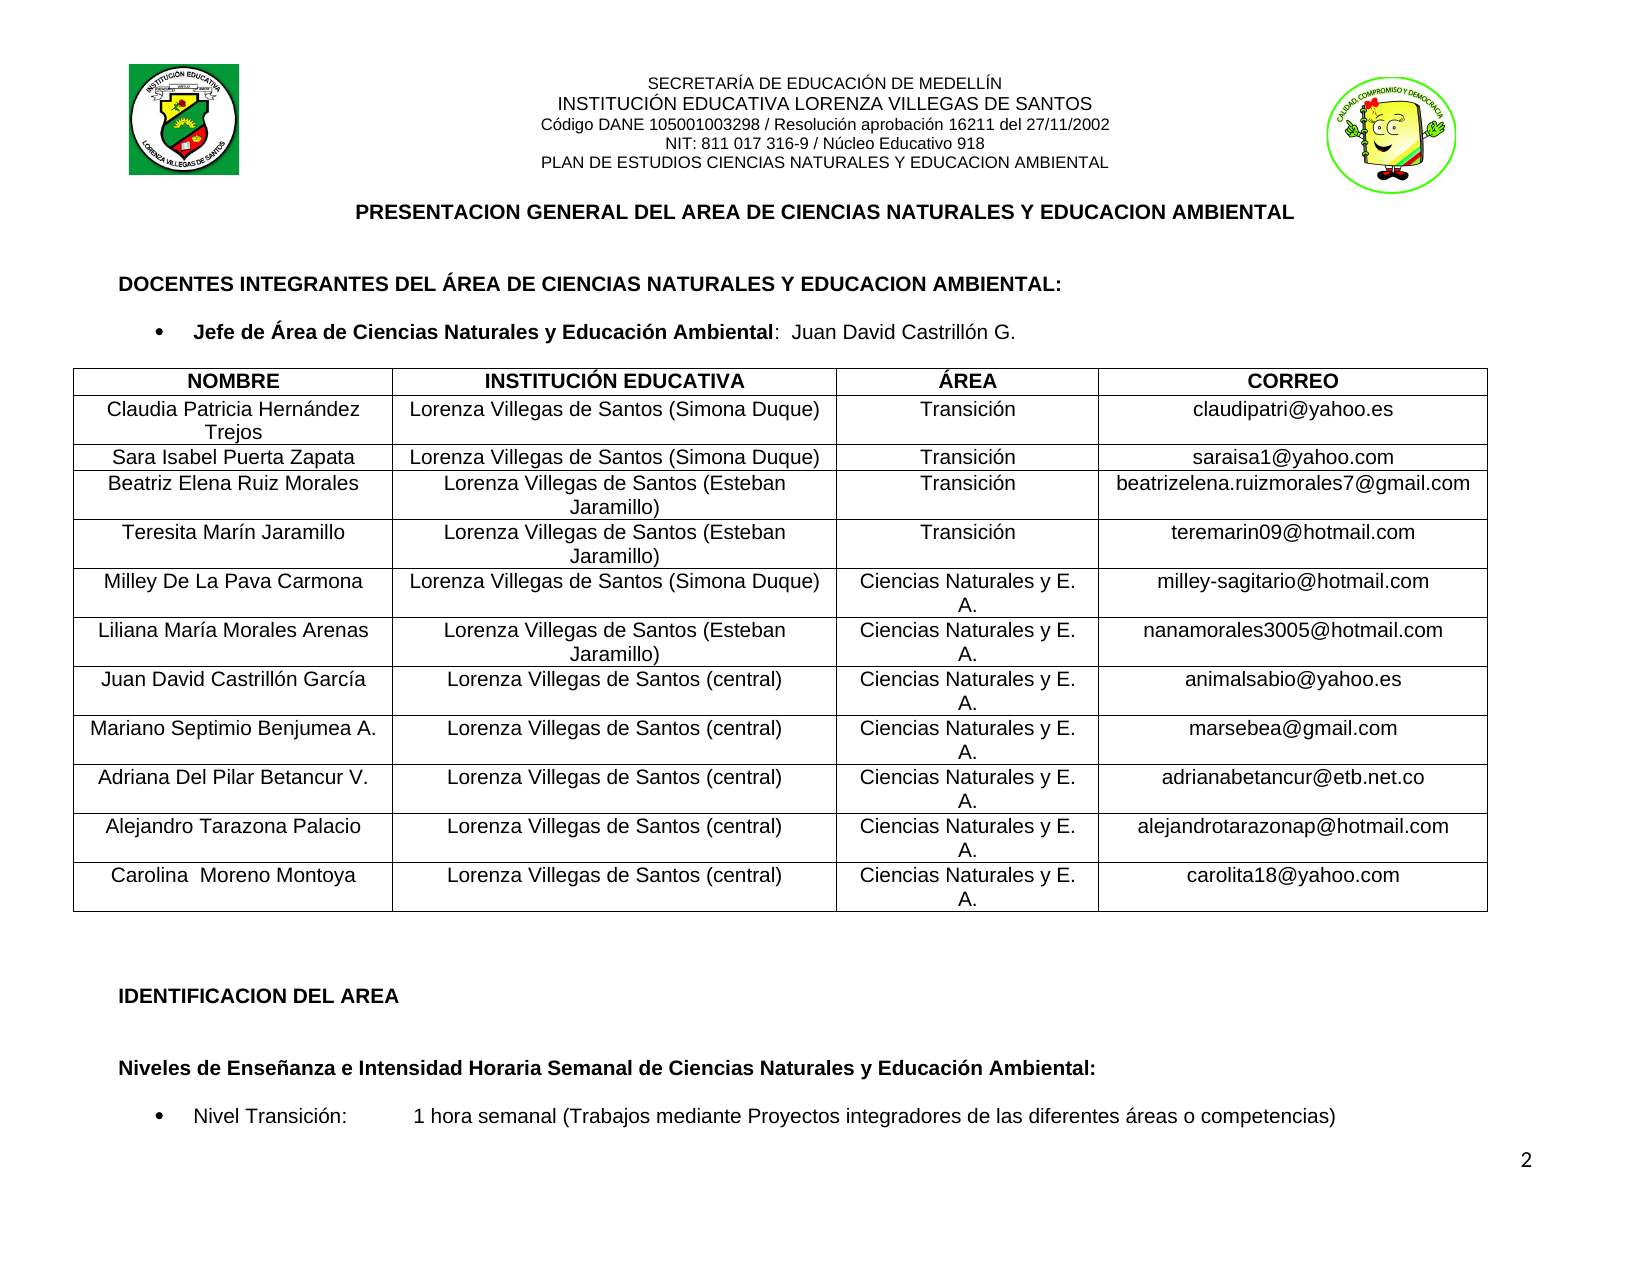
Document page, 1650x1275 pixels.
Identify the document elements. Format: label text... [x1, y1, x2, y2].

picture [128, 64, 240, 175]
table_cell Lorenza Villegas de Santos (central) [393, 716, 836, 764]
table_cell Sara Isabel Puerta Zapata [74, 445, 392, 470]
table_cell Lorenza Villegas de Santos (central) [393, 814, 836, 862]
picture [1326, 77, 1457, 194]
table_cell Alejandro Tarazona Palacio [74, 814, 392, 862]
table_cell Lorenza Villegas de Santos (Simona Duque) [393, 445, 836, 470]
table_cell Milley De La Pava Carmona [74, 569, 392, 617]
table_cell claudipatri@yahoo.es [1099, 396, 1487, 444]
table_cell Lorenza Villegas de Santos (Simona Duque) [393, 569, 836, 617]
table_cell Ciencias Naturales y E. A. [837, 716, 1098, 764]
table_cell Teresita Marín Jaramillo [74, 520, 392, 568]
table_cell Transición [837, 471, 1098, 519]
table_cell animalsabio@yahoo.es [1099, 667, 1487, 715]
table_cell Claudia Patricia Hernández Trejos [74, 396, 392, 444]
table_cell beatrizelena.ruizmorales7@gmail.com [1099, 471, 1487, 519]
table_cell Ciencias Naturales y E. A. [837, 667, 1098, 715]
table_cell carolita18@yahoo.com [1099, 863, 1487, 911]
table_header INSTITUCIÓN EDUCATIVA [393, 369, 836, 395]
table_cell Transición [837, 520, 1098, 568]
table_cell marsebea@gmail.com [1099, 716, 1487, 764]
table_cell nanamorales3005@hotmail.com [1099, 618, 1487, 666]
text DOCENTES INTEGRANTES DEL ÁREA DE CIENCIAS NATURALES Y EDUCACION AMBIENTAL: [118, 272, 1532, 296]
list Jefe de Área de Ciencias Naturales y Educación Ambiental: Juan David Castrillón G. [156, 320, 1532, 344]
table_cell milley-sagitario@hotmail.com [1099, 569, 1487, 617]
text Niveles de Enseñanza e Intensidad Horaria Semanal de Ciencias Naturales y Educación Ambiental: [118, 1056, 1532, 1079]
table_cell Liliana María Morales Arenas [74, 618, 392, 666]
table_cell Ciencias Naturales y E. A. [837, 569, 1098, 617]
table_cell Ciencias Naturales y E. A. [837, 765, 1098, 813]
text PRESENTACION GENERAL DEL AREA DE CIENCIAS NATURALES Y EDUCACION AMBIENTAL [118, 200, 1532, 224]
table_cell Juan David Castrillón García [74, 667, 392, 715]
table_cell Lorenza Villegas de Santos (central) [393, 765, 836, 813]
table_cell Lorenza Villegas de Santos (Esteban Jaramillo) [393, 618, 836, 666]
table_cell Ciencias Naturales y E. A. [837, 863, 1098, 911]
table_cell Ciencias Naturales y E. A. [837, 618, 1098, 666]
table_cell Lorenza Villegas de Santos (Simona Duque) [393, 396, 836, 444]
table_cell Mariano Septimio Benjumea A. [74, 716, 392, 764]
table_cell adrianabetancur@etb.net.co [1099, 765, 1487, 813]
table_header CORREO [1099, 369, 1487, 395]
table_cell saraisa1@yahoo.com [1099, 445, 1487, 470]
table_cell teremarin09@hotmail.com [1099, 520, 1487, 568]
table_cell Ciencias Naturales y E. A. [837, 814, 1098, 862]
table_cell Lorenza Villegas de Santos (central) [393, 667, 836, 715]
table_cell Carolina Moreno Montoya [74, 863, 392, 911]
table_cell Transición [837, 396, 1098, 444]
table_cell alejandrotarazonap@hotmail.com [1099, 814, 1487, 862]
table_header ÁREA [837, 369, 1098, 395]
table_header NOMBRE [74, 369, 392, 395]
table_cell Beatriz Elena Ruiz Morales [74, 471, 392, 519]
text IDENTIFICACION DEL AREA [118, 984, 1532, 1008]
table_cell Adriana Del Pilar Betancur V. [74, 765, 392, 813]
table_cell Lorenza Villegas de Santos (Esteban Jaramillo) [393, 471, 836, 519]
list Nivel Transición: 1 hora semanal (Trabajos mediante Proyectos integradores de las diferentes áreas o competencias) [156, 1103, 1532, 1127]
table_cell Lorenza Villegas de Santos (central) [393, 863, 836, 911]
table_cell Lorenza Villegas de Santos (Esteban Jaramillo) [393, 520, 836, 568]
table_cell Transición [837, 445, 1098, 470]
